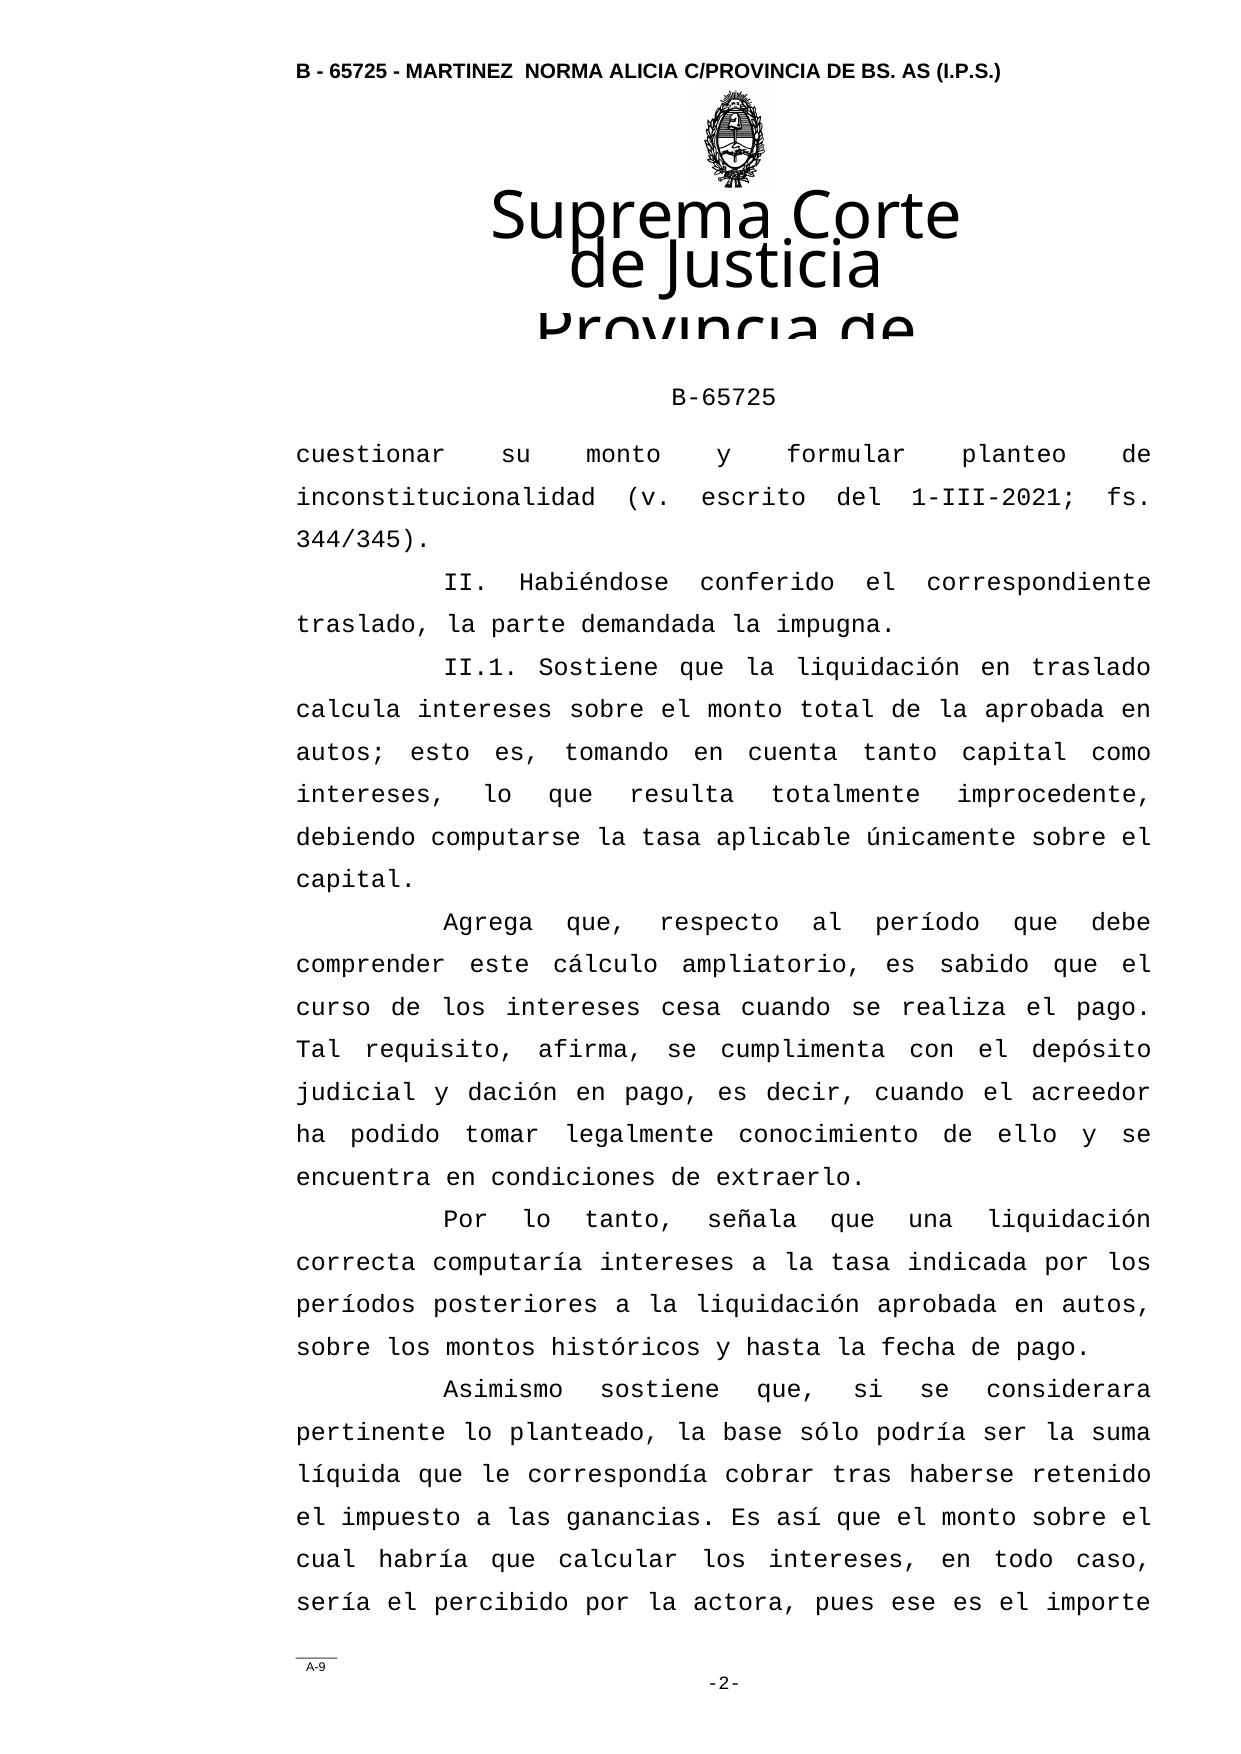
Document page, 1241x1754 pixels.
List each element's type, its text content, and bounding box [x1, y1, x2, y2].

text Agrega que, respecto al período que debe comprender este cálculo ampliatorio, es sabido que el curso de los intereses cesa cuando se realiza el pago. Tal requisito, afirma, se cumplimenta con el depósito judicial y dación en pago, es decir, cuando el acreedor ha podido tomar legalmente conocimiento de ello y se encuentra en condiciones de extraerlo. [296, 909, 1152, 1193]
text II. Habiéndose conferido el correspondiente traslado, la parte demandada la impugna. [296, 569, 1152, 640]
text Por lo tanto, señala que una liquidación correcta computaría intereses a la tasa indicada por los períodos posteriores a la liquidación aprobada en autos, sobre los montos históricos y hasta la fecha de pago. [296, 1207, 1152, 1363]
text II.1. Sostiene que la liquidación en traslado calcula intereses sobre el monto total de la aprobada en autos; esto es, tomando en cuenta tanto capital como intereses, lo que resulta totalmente improcedente, debiendo computarse la tasa aplicable únicamente sobre el capital. [296, 654, 1152, 895]
picture [692, 83, 777, 191]
